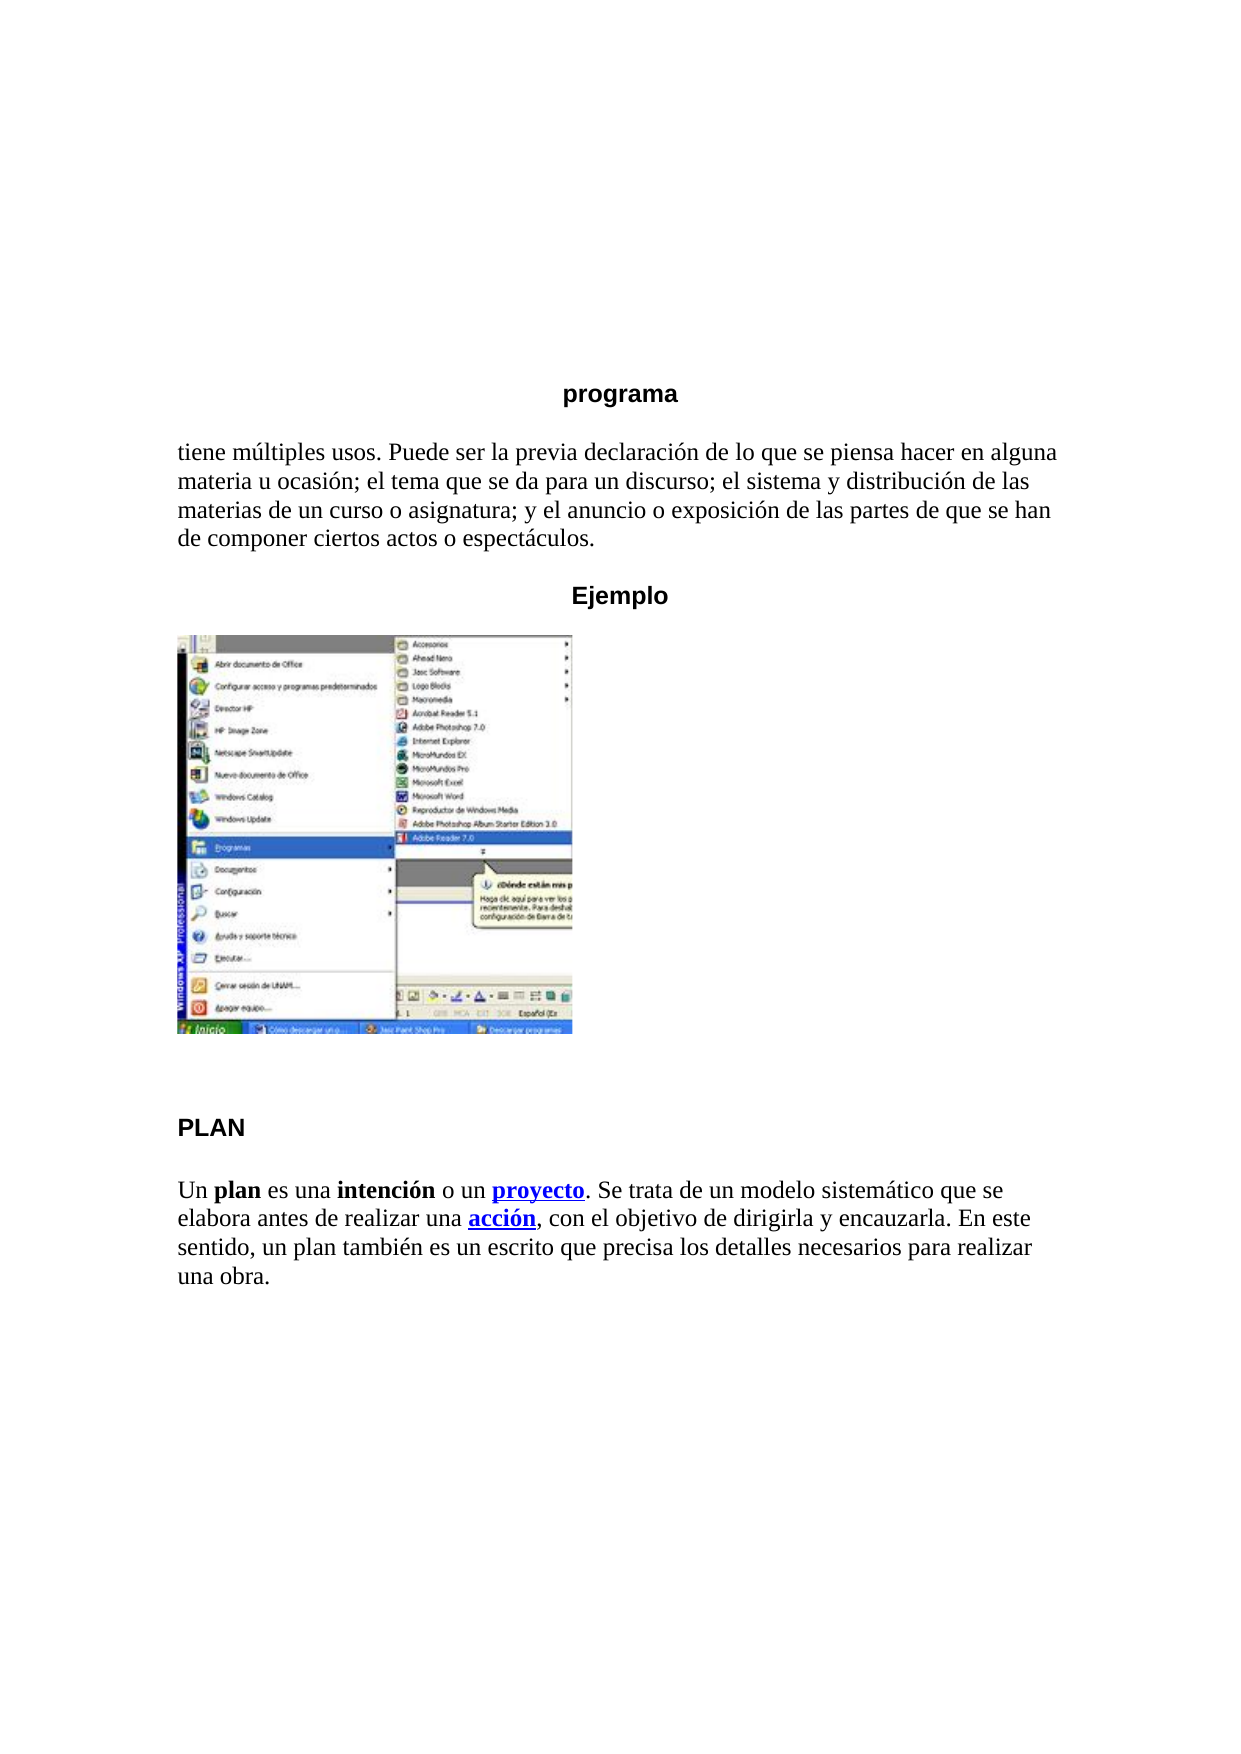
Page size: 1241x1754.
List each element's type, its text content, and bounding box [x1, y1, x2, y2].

text programa [177, 379, 1063, 408]
text Ejemplo [177, 581, 1063, 610]
text PLAN [177, 1112, 1063, 1141]
text Un plan es una intención o un proyecto. Se trata de un modelo sistemático que se elabora antes de realizar una acción, con el objetivo de dirigirla y encauzarla. En este sentido, un plan también es un escrito que precisa los detalles necesarios para realizar una obra. [177, 1175, 1063, 1290]
text tiene múltiples usos. Puede ser la previa declaración de lo que se piensa hacer en alguna materia u ocasión; el tema que se da para un discurso; el sistema y distribución de las materias de un curso o asignatura; y el anuncio o exposición de las partes de que se han de componer ciertos actos o espectáculos. [177, 437, 1063, 552]
picture [177, 635, 573, 1034]
